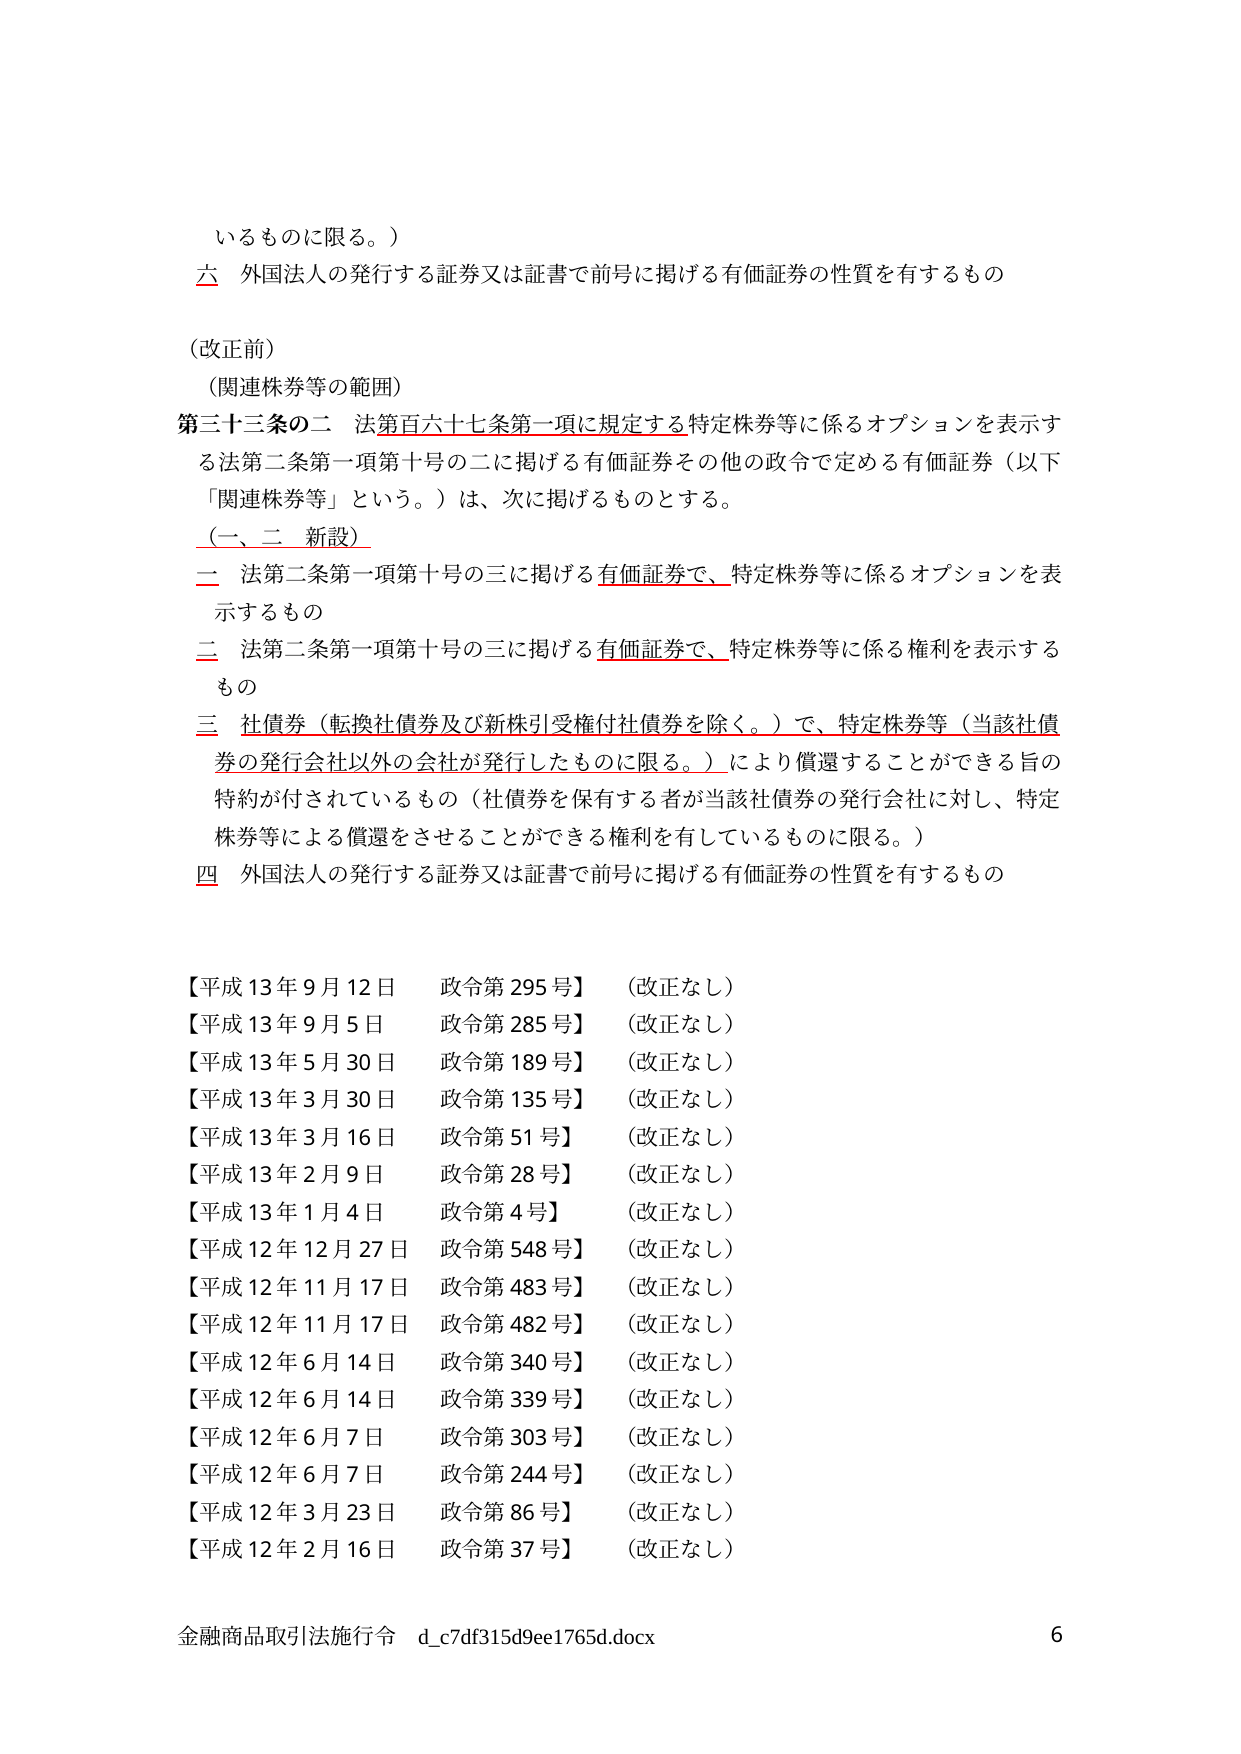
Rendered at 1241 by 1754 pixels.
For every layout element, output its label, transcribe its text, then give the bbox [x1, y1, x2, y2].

text 【平成13年9月5日 政令第285号】 （改正なし） [177, 1004, 1063, 1042]
text 【平成12年6月14日 政令第340号】 （改正なし） [177, 1342, 1063, 1379]
text 【平成13年1月4日 政令第4号】 （改正なし） [177, 1192, 1063, 1229]
text （関連株券等の範囲） [196, 367, 1063, 404]
text 【平成13年3月16日 政令第51号】 （改正なし） [177, 1117, 1063, 1154]
text 一 法第二条第一項第十号の三に掲げる有価証券で、特定株券等に係るオプションを表示するもの [196, 554, 1063, 629]
text 【平成13年9月12日 政令第295号】 （改正なし） [177, 967, 1063, 1004]
text 【平成12年11月17日 政令第482号】 （改正なし） [177, 1304, 1063, 1342]
text 【平成12年6月7日 政令第244号】 （改正なし） [177, 1454, 1063, 1492]
text 【平成12年2月16日 政令第37号】 （改正なし） [177, 1529, 1063, 1567]
text （一、二 新設） [196, 517, 1063, 554]
text 三 社債券（転換社債券及び新株引受権付社債券を除く。）で、特定株券等（当該社債券の発行会社以外の会社が発行したものに限る。）により償還することができる旨の特約が付されているもの（社債券を保有する者が当該社債券の発行会社に対し、特定株券等による償還をさせることができる権利を有しているものに限る。） [196, 704, 1063, 854]
text 四 外国法人の発行する証券又は証書で前号に掲げる有価証券の性質を有するもの [196, 854, 1063, 892]
text 【平成13年3月30日 政令第135号】 （改正なし） [177, 1079, 1063, 1117]
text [196, 217, 1063, 254]
text 【平成12年11月17日 政令第483号】 （改正なし） [177, 1267, 1063, 1304]
text 【平成12年12月27日 政令第548号】 （改正なし） [177, 1229, 1063, 1267]
text 【平成13年2月9日 政令第28号】 （改正なし） [177, 1154, 1063, 1192]
text 二 法第二条第一項第十号の三に掲げる有価証券で、特定株券等に係る権利を表示するもの [196, 629, 1063, 704]
text （改正前） [177, 329, 1063, 367]
text 【平成13年5月30日 政令第189号】 （改正なし） [177, 1042, 1063, 1079]
text 【平成12年3月23日 政令第86号】 （改正なし） [177, 1492, 1063, 1529]
text 第三十三条の二 法第百六十七条第一項に規定する特定株券等に係るオプションを表示する法第二条第一項第十号の二に掲げる有価証券その他の政令で定める有価証券（以下「関連株券等」という。）は、次に掲げるものとする。 [177, 404, 1063, 517]
text 【平成12年6月14日 政令第339号】 （改正なし） [177, 1379, 1063, 1417]
text 【平成12年6月7日 政令第303号】 （改正なし） [177, 1417, 1063, 1454]
text 六 外国法人の発行する証券又は証書で前号に掲げる有価証券の性質を有するもの [196, 254, 1063, 292]
